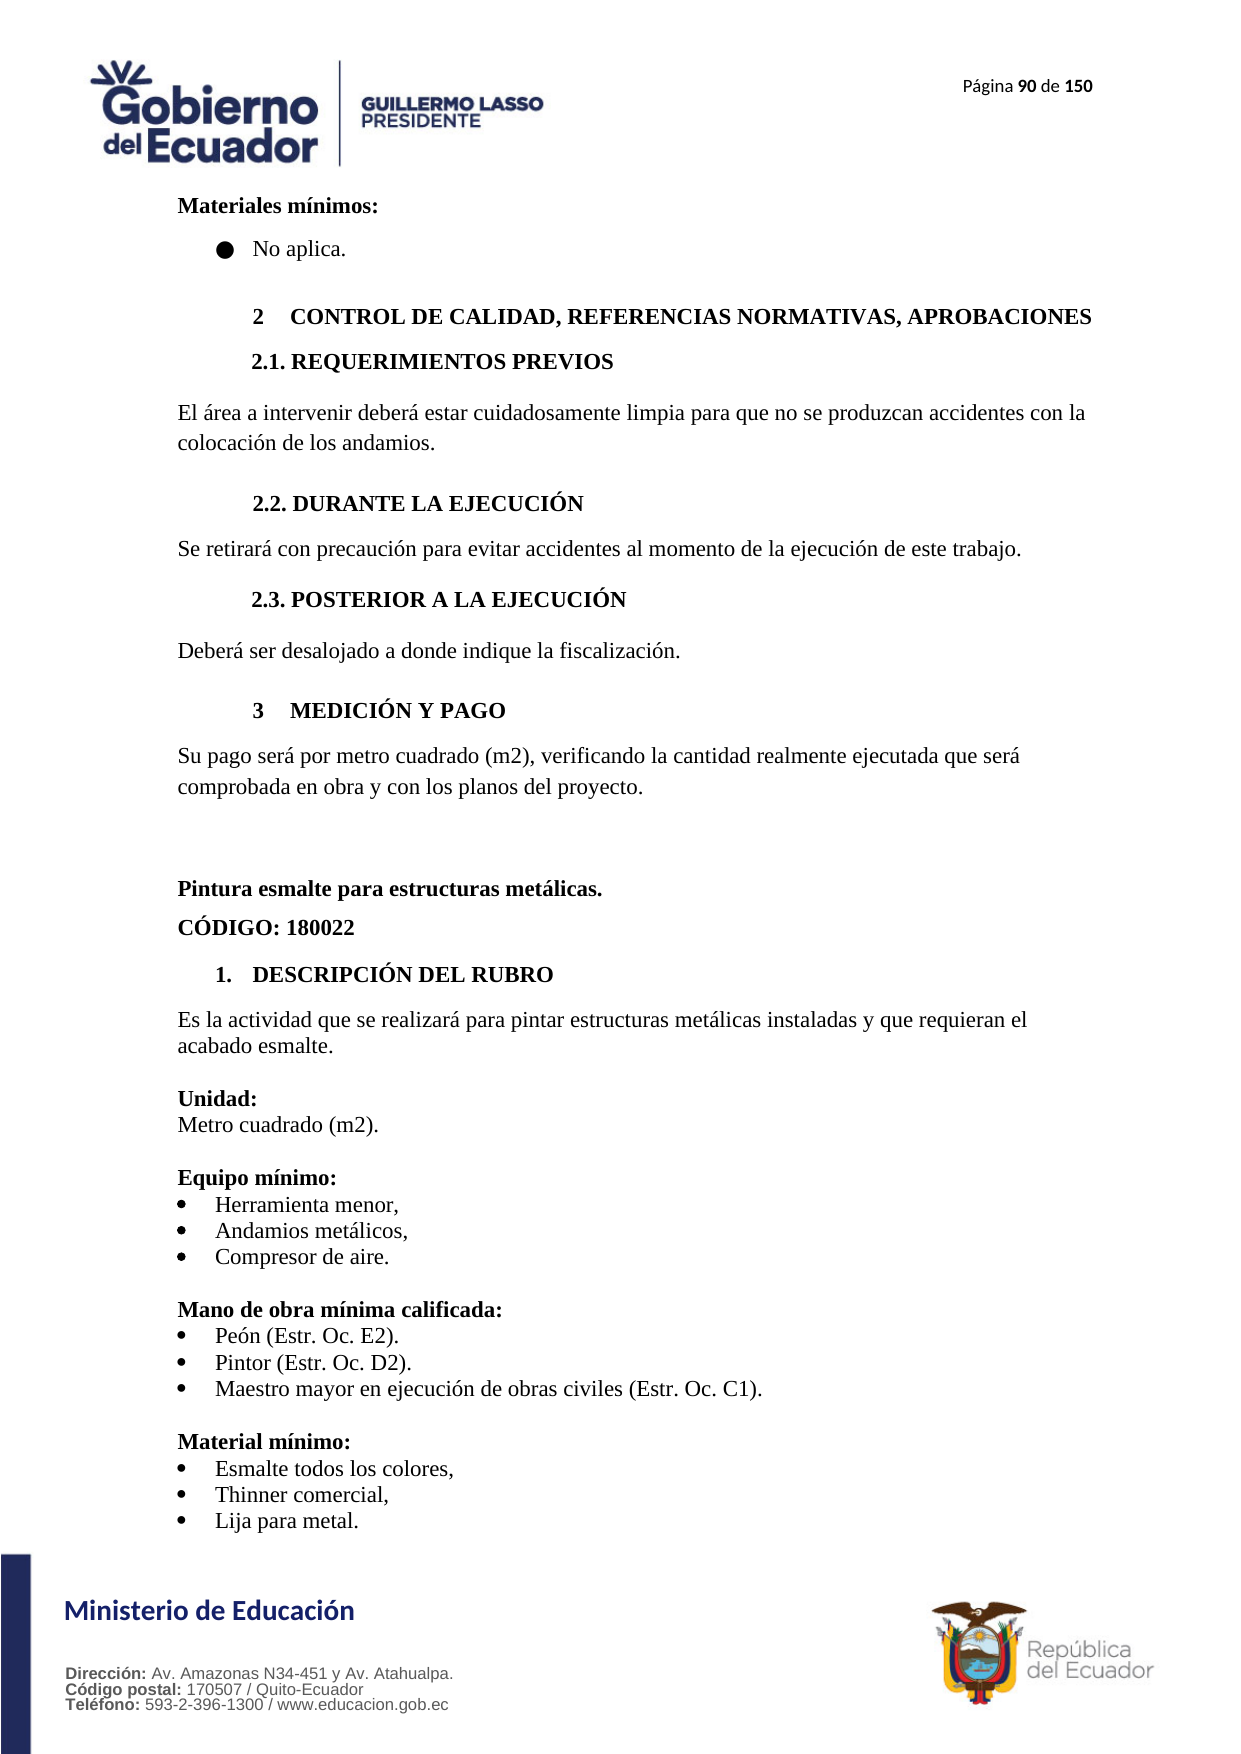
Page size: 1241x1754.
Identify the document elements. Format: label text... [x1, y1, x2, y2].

list MEDICIÓN Y PAGO [252, 697, 1092, 724]
list DURANTE LA EJECUCIÓN [252, 490, 1092, 516]
picture [1, 1, 1241, 1754]
list CONTROL DE CALIDAD, REFERENCIAS NORMATIVAS, APROBACIONES [252, 303, 1092, 329]
text Mano de obra mínima calificada: [177, 1296, 1092, 1322]
list DESCRIPCIÓN DEL RUBRO [215, 961, 1092, 987]
subtitle Pintura esmalte para estructuras metálicas. [177, 875, 1092, 901]
text El área a intervenir deberá estar cuidadosamente limpia para que no se produzcan accidentes con la colocación de los andamios. [177, 399, 1092, 456]
text Se retirará con precaución para evitar accidentes al momento de la ejecución de este trabajo. [177, 535, 1092, 561]
list Herramienta menor, [177, 1191, 1092, 1217]
list Peón (Estr. Oc. E2). [177, 1322, 1092, 1349]
list Thinner comercial, [177, 1481, 1092, 1507]
list Andamios metálicos, [177, 1217, 1092, 1243]
list Compresor de aire. [177, 1243, 1092, 1270]
list Esmalte todos los colores, [177, 1455, 1092, 1481]
text Deberá ser desalojado a donde indique la fiscalización. [177, 637, 1092, 663]
list Lija para metal. [177, 1507, 1092, 1534]
list No aplica. [215, 222, 1092, 269]
text 2.3. POSTERIOR A LA EJECUCIÓN [177, 586, 1092, 612]
text Metro cuadrado (m2). [177, 1111, 1092, 1138]
text Material mínimo: [177, 1428, 1092, 1455]
text CÓDIGO: 180022 [177, 914, 1092, 940]
text Es la actividad que se realizará para pintar estructuras metálicas instaladas y que requieran el acabado esmalte. [177, 1006, 1092, 1059]
text 2.1. REQUERIMIENTOS PREVIOS [177, 348, 1092, 374]
text Su pago será por metro cuadrado (m2), verificando la cantidad realmente ejecutada que será comprobada en obra y con los planos del proyecto. [177, 743, 1092, 799]
text Unidad: [177, 1085, 1092, 1111]
text Materiales mínimos: [177, 192, 1092, 218]
list Pintor (Estr. Oc. D2). [177, 1349, 1092, 1375]
list Maestro mayor en ejecución de obras civiles (Estr. Oc. C1). [177, 1375, 1092, 1402]
text Equipo mínimo: [177, 1164, 1092, 1191]
